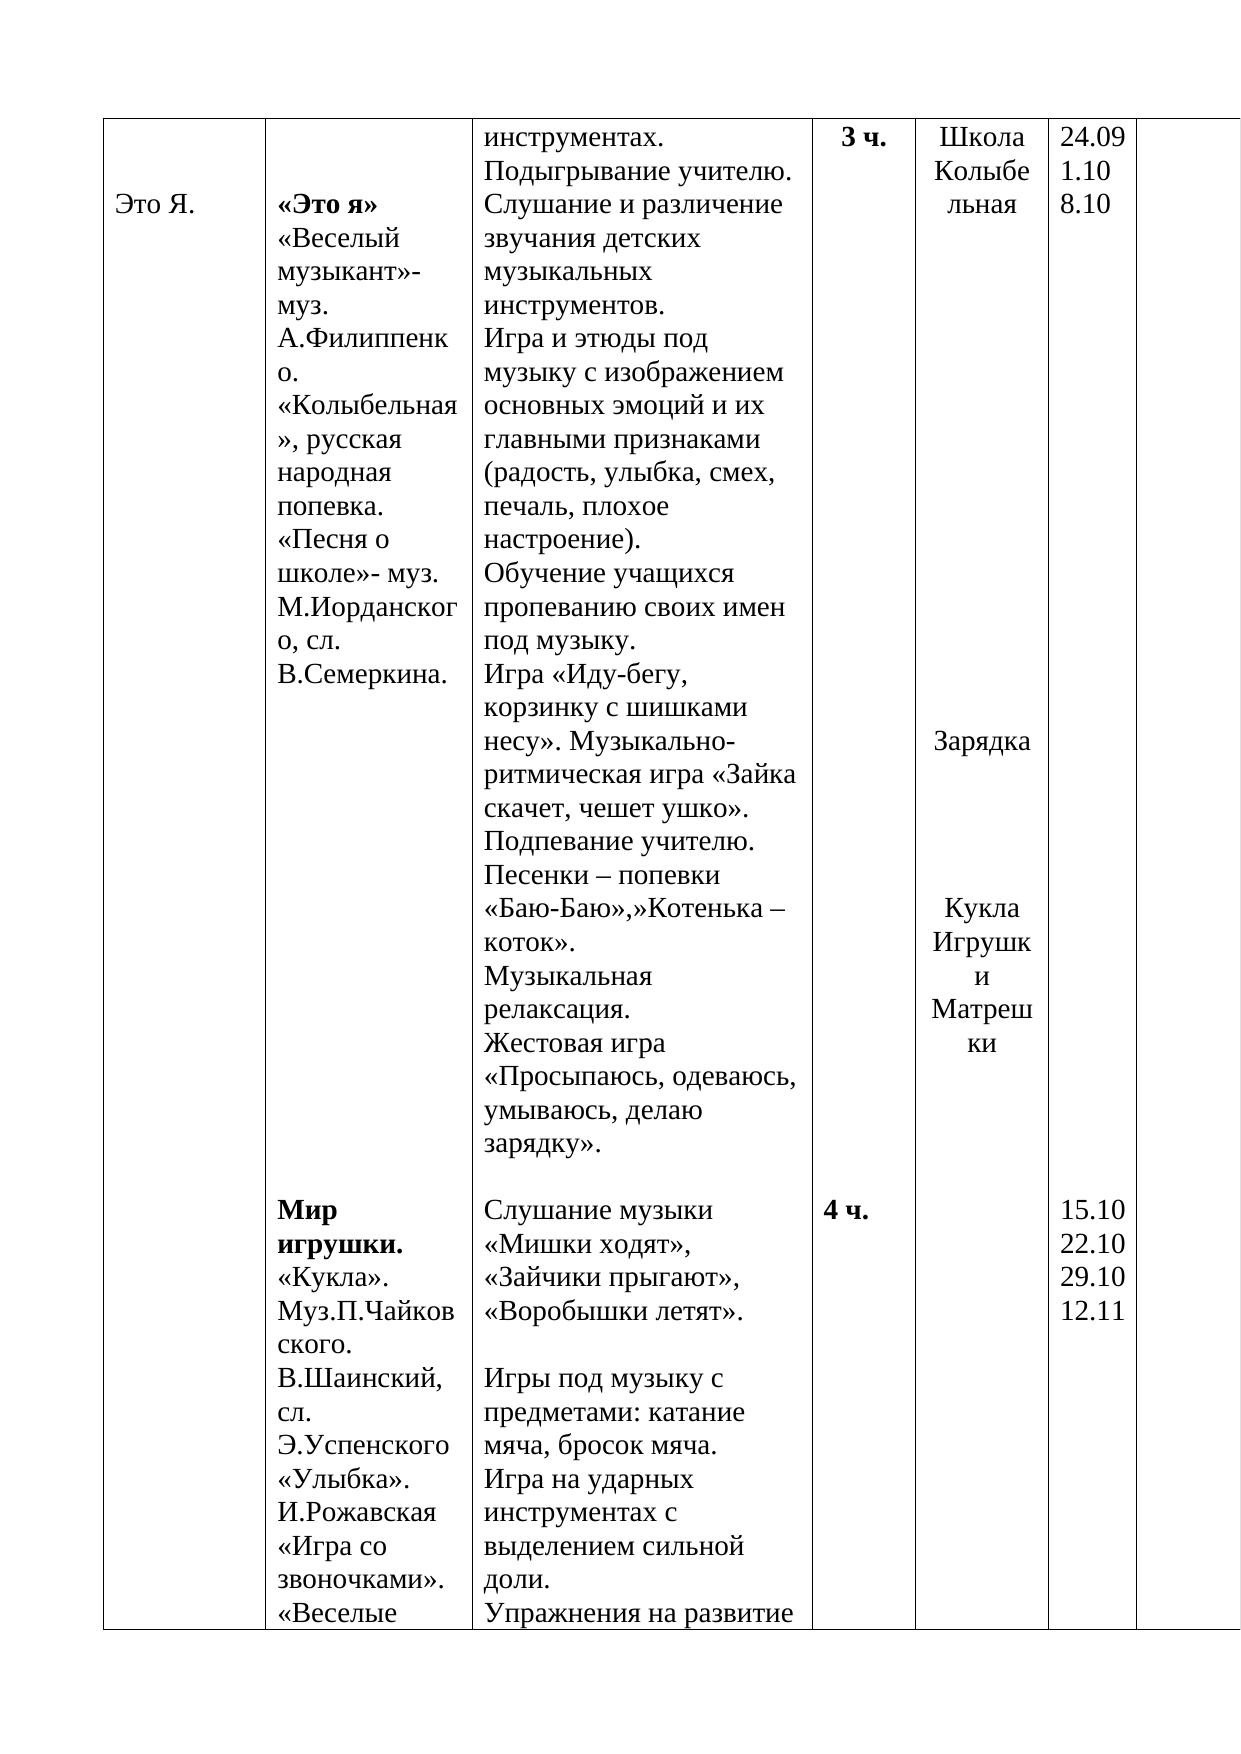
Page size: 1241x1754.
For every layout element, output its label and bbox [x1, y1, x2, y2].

table_cell [1137, 119, 1240, 1628]
table_cell [473, 119, 812, 1628]
table_cell [813, 119, 915, 1628]
table_cell [1049, 119, 1136, 1628]
table_cell [266, 119, 472, 1628]
table_cell [104, 119, 265, 1628]
table_cell [916, 119, 1048, 1628]
